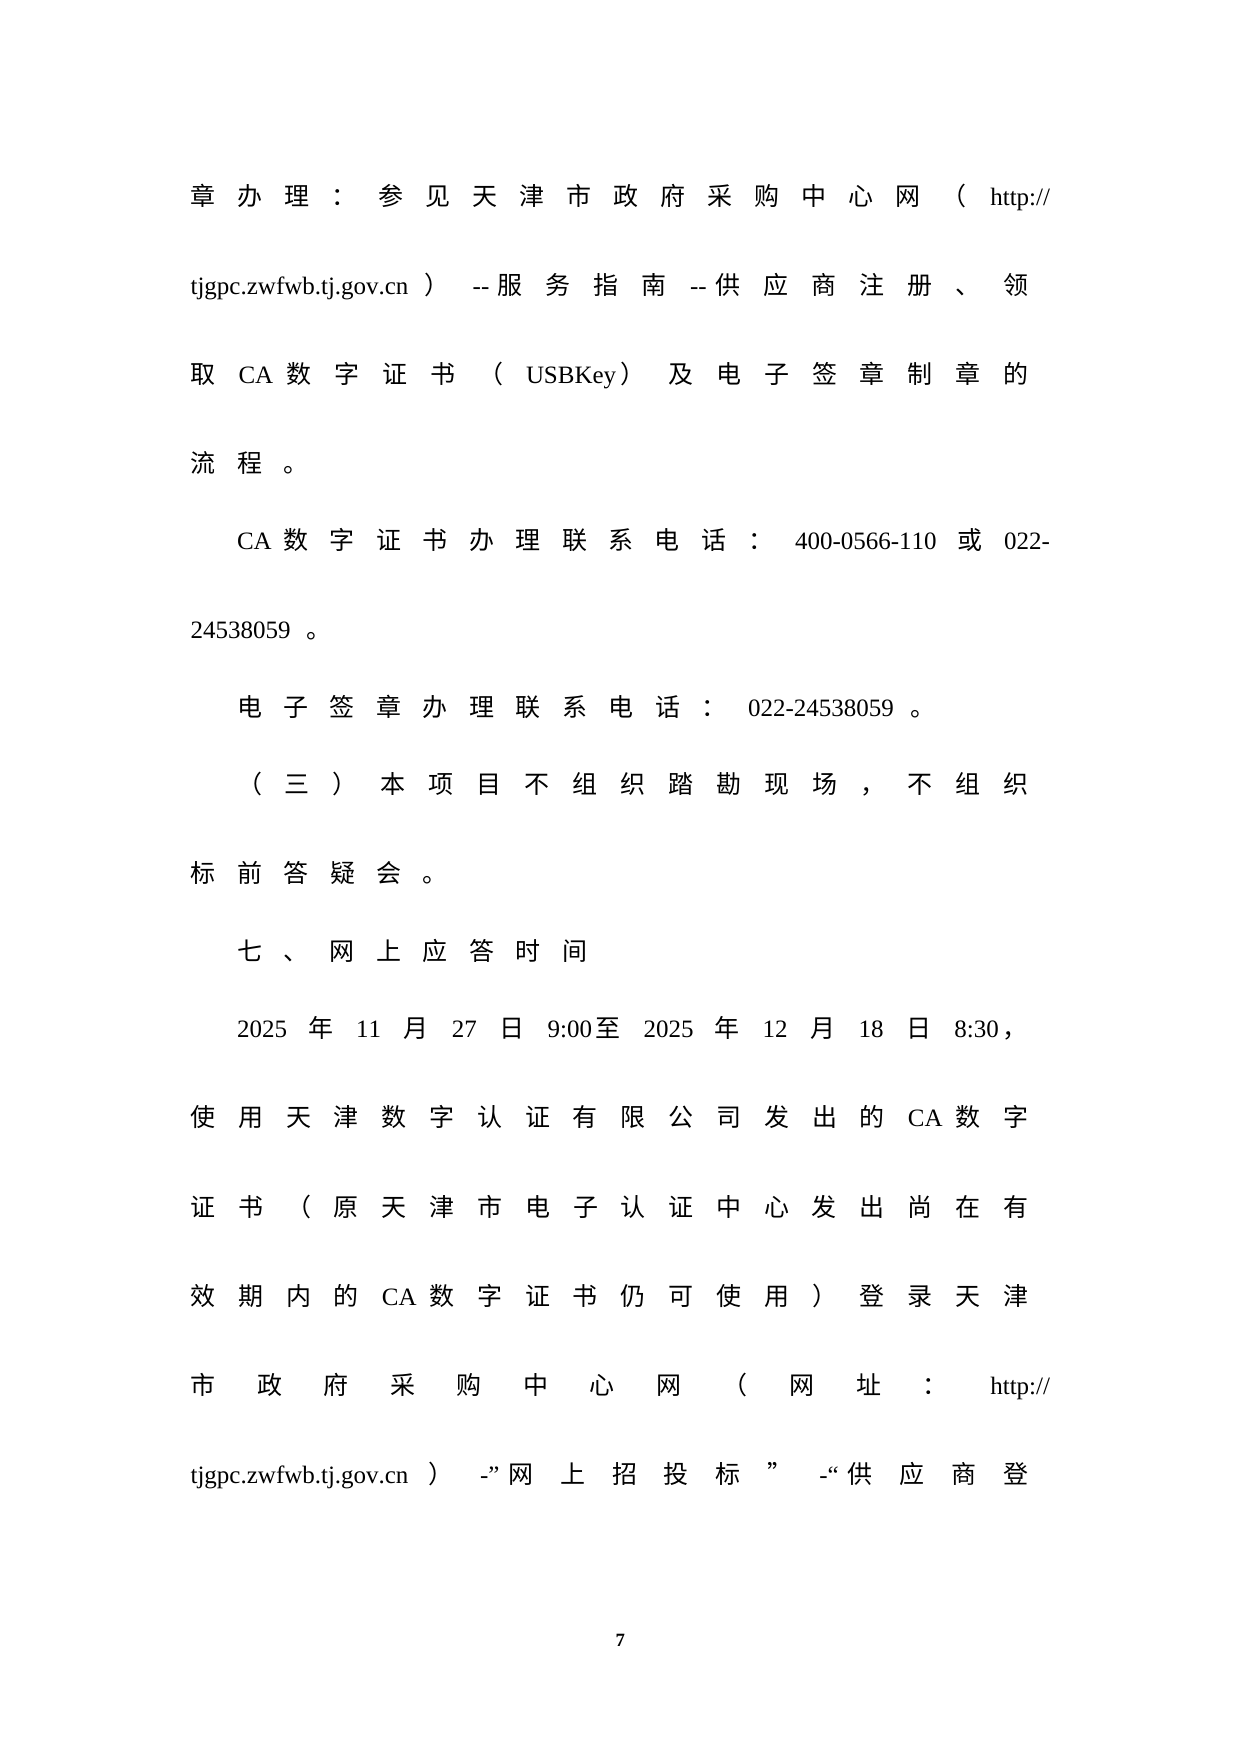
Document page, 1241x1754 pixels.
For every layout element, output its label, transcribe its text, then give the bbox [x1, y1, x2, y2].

text 七、网上应答时间 [190, 920, 1050, 979]
text 电子签章办理联系电话：022-24538059。 [190, 676, 1050, 735]
text CA数字证书办理联系电话：400-0566-110或022-24538059。 [190, 509, 1050, 658]
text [190, 997, 1050, 1502]
text （三）本项目不组织踏勘现场，不组织标前答疑会。 [190, 753, 1050, 902]
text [190, 164, 1050, 491]
